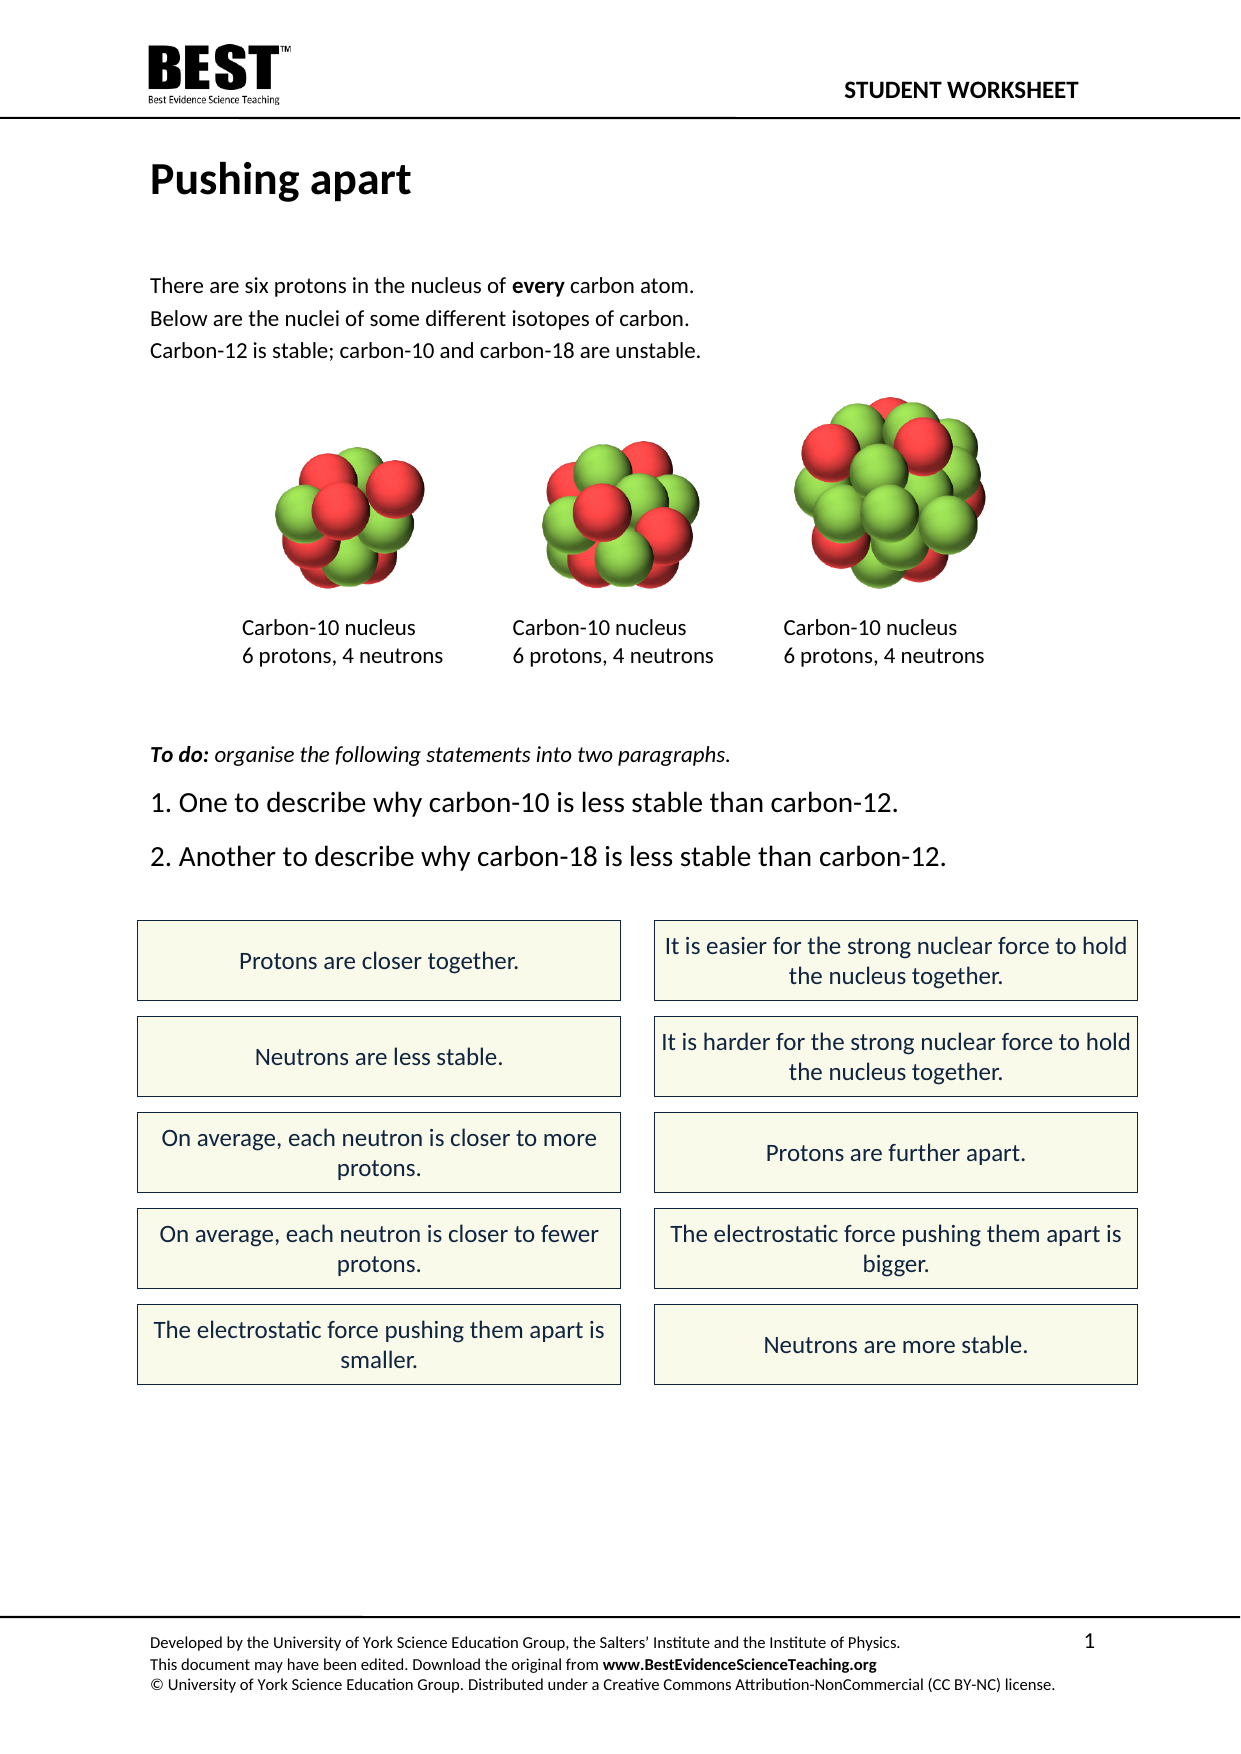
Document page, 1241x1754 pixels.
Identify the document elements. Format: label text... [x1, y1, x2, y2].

picture [793, 396, 986, 589]
text To do: organise the following statements into two paragraphs. [150, 740, 1090, 768]
text 1. One to describe why carbon-10 is less stable than carbon-12. [150, 784, 1090, 820]
picture [541, 440, 700, 589]
text Pushing apart [150, 150, 1090, 206]
picture [274, 446, 425, 589]
text Carbon-12 is stable; carbon-10 and carbon-18 are unstable. [150, 336, 1090, 364]
picture [148, 44, 291, 105]
text 2. Another to describe why carbon-18 is less stable than carbon-12. [150, 838, 1090, 874]
text There are six protons in the nucleus of every carbon atom. [150, 271, 1090, 299]
text Below are the nuclei of some different isotopes of carbon. [150, 304, 1090, 332]
